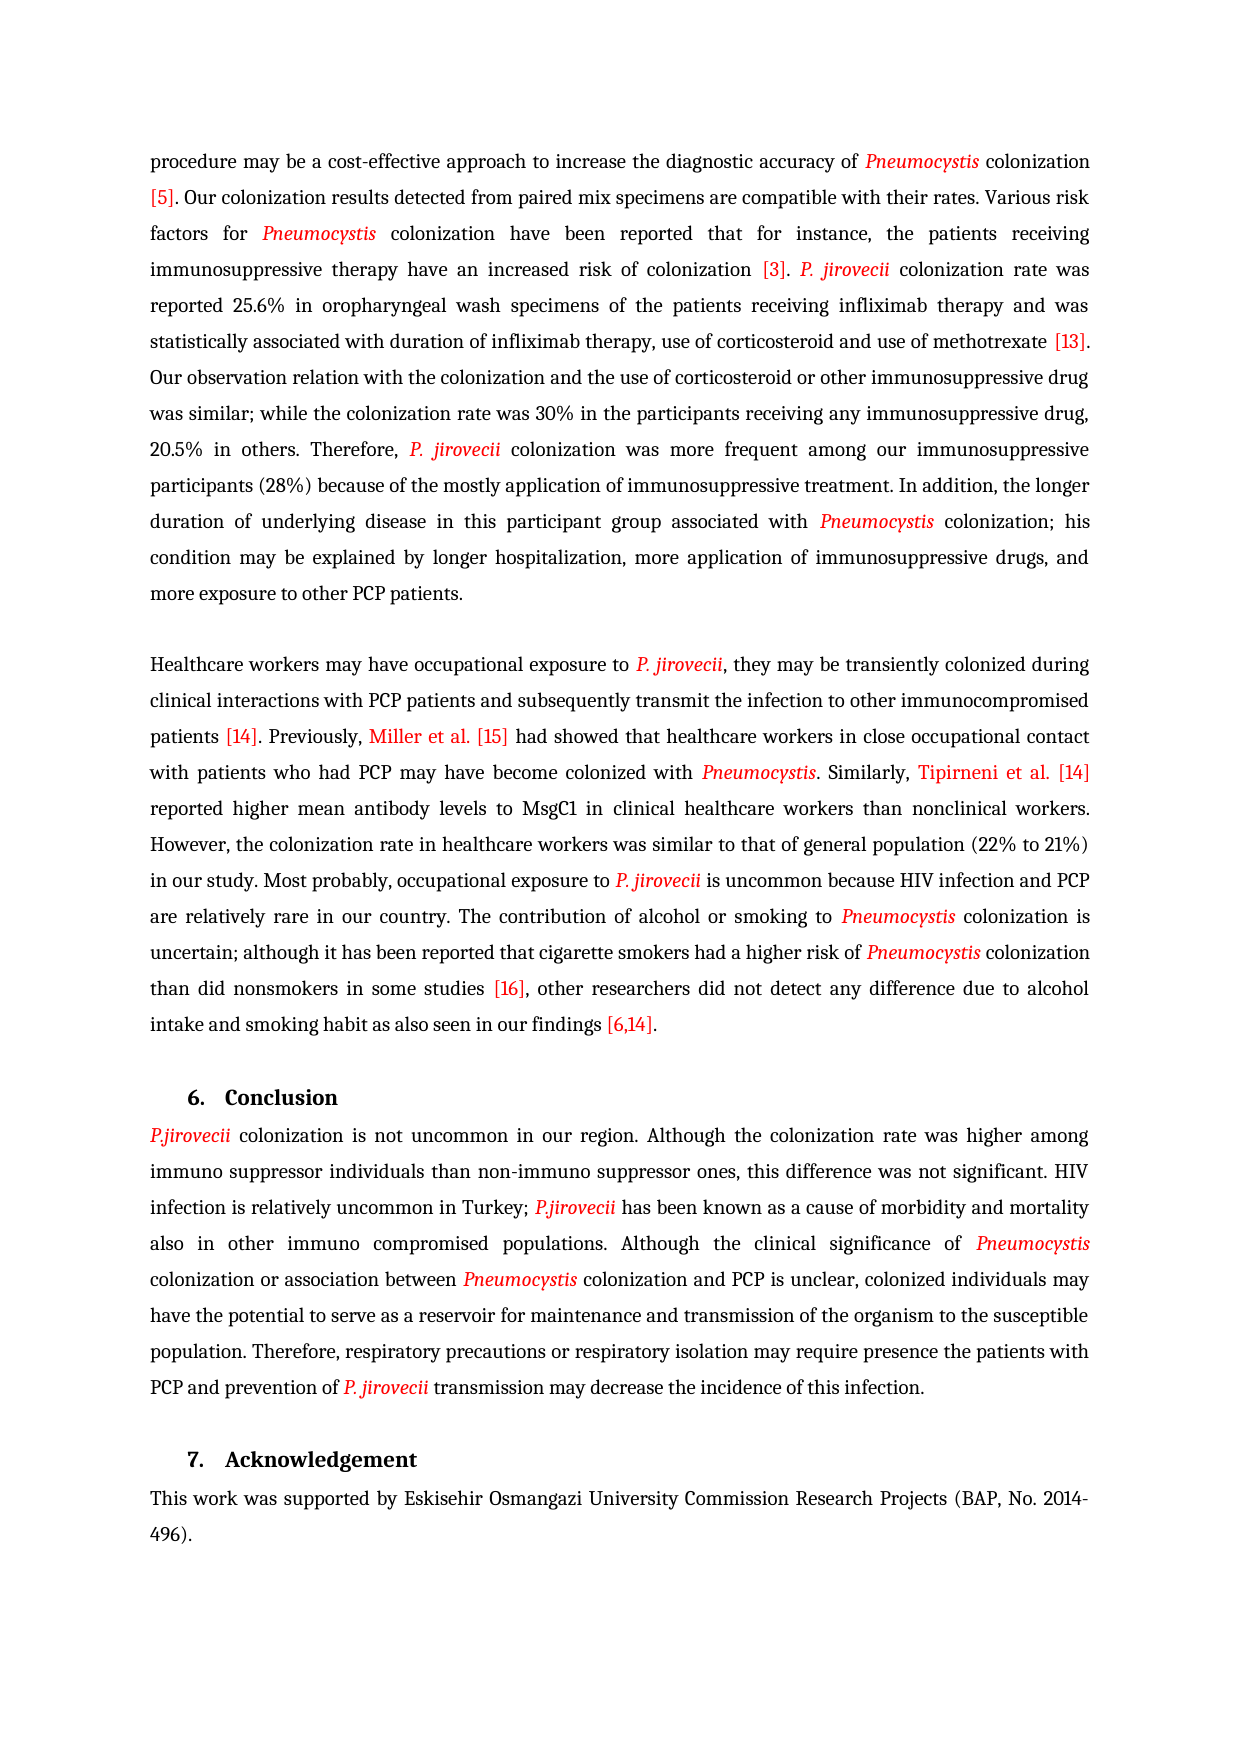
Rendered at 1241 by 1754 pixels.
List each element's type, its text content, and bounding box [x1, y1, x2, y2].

text Healthcare workers may have occupational exposure to P. jirovecii, they may be transiently colonized during clinical interactions with PCP patients and subsequently transmit the infection to other immunocompromised patients [14]. Previously, Miller et al. [15] had showed that healthcare workers in close occupational contact with patients who had PCP may have become colonized with Pneumocystis. Similarly, Tipirneni et al. [14] reported higher mean antibody levels to MsgC1 in clinical healthcare workers than nonclinical workers. However, the colonization rate in healthcare workers was similar to that of general population (22% to 21%) in our study. Most probably, occupational exposure to P. jirovecii is uncommon because HIV infection and PCP are relatively rare in our country. The contribution of alcohol or smoking to Pneumocystis colonization is uncertain; although it has been reported that cigarette smokers had a higher risk of Pneumocystis colonization than did nonsmokers in some studies [16], other researchers did not detect any difference due to alcohol intake and smoking habit as also seen in our findings [6,14]. [150, 653, 1090, 1036]
text This work was supported by Eskisehir Osmangazi University Commission Research Projects (BAP, No. 2014-496). [150, 1487, 1090, 1547]
list Conclusion [187, 1084, 1090, 1111]
list Acknowledgement [187, 1447, 1090, 1474]
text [150, 150, 1090, 605]
text P.jirovecii colonization is not uncommon in our region. Although the colonization rate was higher among immuno suppressor individuals than non-immuno suppressor ones, this difference was not significant. HIV infection is relatively uncommon in Turkey; P.jirovecii has been known as a cause of morbidity and mortality also in other immuno compromised populations. Although the clinical significance of Pneumocystis colonization or association between Pneumocystis colonization and PCP is unclear, colonized individuals may have the potential to serve as a reservoir for maintenance and transmission of the organism to the susceptible population. Therefore, respiratory precautions or respiratory isolation may require presence the patients with PCP and prevention of P. jirovecii transmission may decrease the incidence of this infection. [150, 1124, 1090, 1399]
